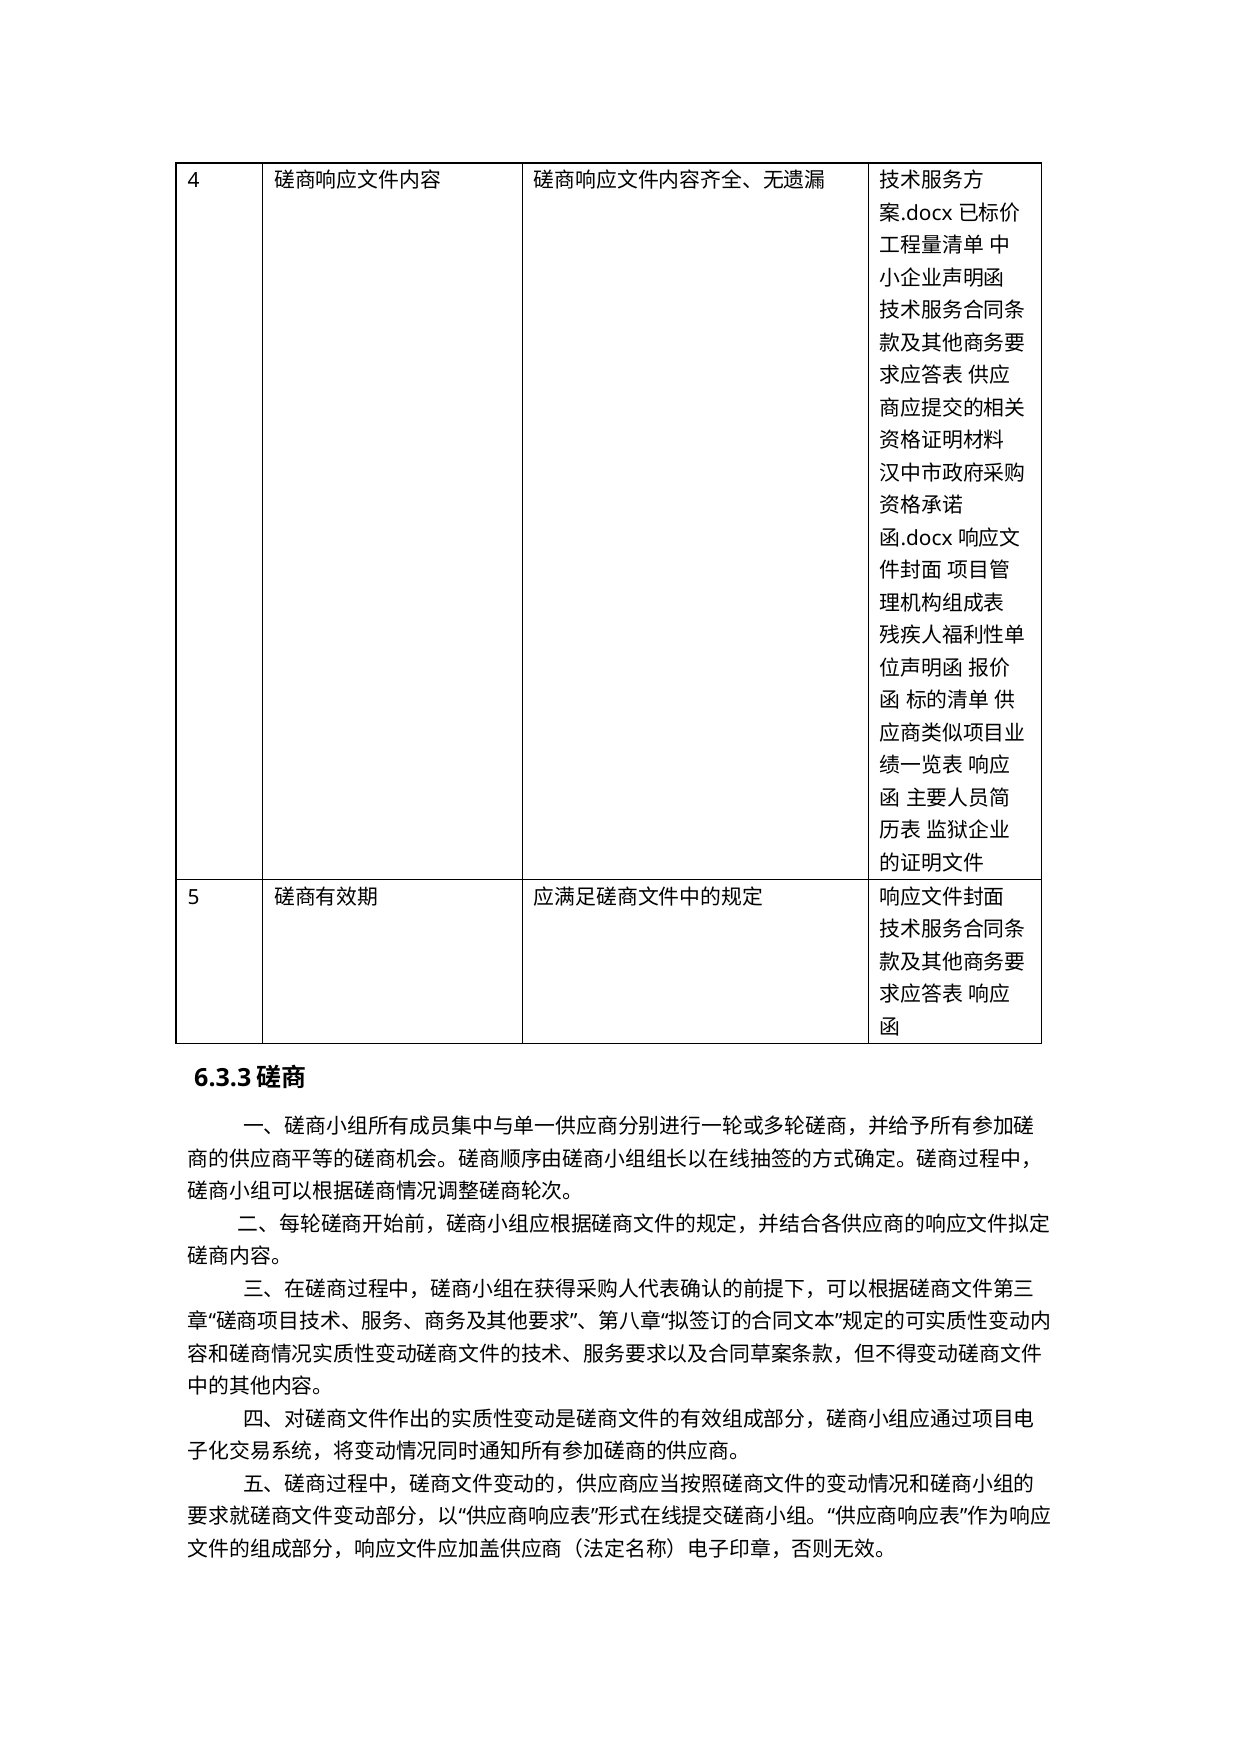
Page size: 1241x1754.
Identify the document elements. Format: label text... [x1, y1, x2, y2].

text 三、在磋商过程中，磋商小组在获得采购人代表确认的前提下，可以根据磋商文件第三章“磋商项目技术、服务、商务及其他要求”、第八章“拟签订的合同文本”规定的可实质性变动内容和磋商情况实质性变动磋商文件的技术、服务要求以及合同草案条款，但不得变动磋商文件中的其他内容。 [187, 1272, 1053, 1402]
text 一、磋商小组所有成员集中与单一供应商分别进行一轮或多轮磋商，并给予所有参加磋商的供应商平等的磋商机会。磋商顺序由磋商小组组长以在线抽签的方式确定。磋商过程中，磋商小组可以根据磋商情况调整磋商轮次。 [187, 1109, 1053, 1207]
text 二、每轮磋商开始前，磋商小组应根据磋商文件的规定，并结合各供应商的响应文件拟定磋商内容。 [187, 1207, 1053, 1272]
table_cell 技术服务方案.docx 已标价工程量清单 中小企业声明函 技术服务合同条款及其他商务要求应答表 供应商应提交的相关资格证明材料 汉中市政府采购资格承诺函.docx 响应文件封面 项目管理机构组成表 残疾人福利性单位声明函 报价函 标的清单 供应商类似项目业绩一览表 响应函 主要人员简历表 监狱企业的证明文件 [869, 164, 1041, 878]
text 五、磋商过程中，磋商文件变动的，供应商应当按照磋商文件的变动情况和磋商小组的要求就磋商文件变动部分，以“供应商响应表”形式在线提交磋商小组。“供应商响应表”作为响应文件的组成部分，响应文件应加盖供应商（法定名称）电子印章，否则无效。 [187, 1467, 1053, 1564]
table_cell 应满足磋商文件中的规定 [523, 880, 868, 1043]
table_cell 磋商响应文件内容 [263, 164, 522, 878]
text 四、对磋商文件作出的实质性变动是磋商文件的有效组成部分，磋商小组应通过项目电子化交易系统，将变动情况同时通知所有参加磋商的供应商。 [187, 1402, 1053, 1467]
table_cell 磋商响应文件内容齐全、无遗漏 [523, 164, 868, 878]
table_cell 响应文件封面 技术服务合同条款及其他商务要求应答表 响应函 [869, 880, 1041, 1043]
table_cell 5 [177, 880, 262, 1043]
text 6.3.3磋商 [187, 1044, 1053, 1109]
table_cell 磋商有效期 [263, 880, 522, 1043]
table_cell 4 [177, 164, 262, 878]
